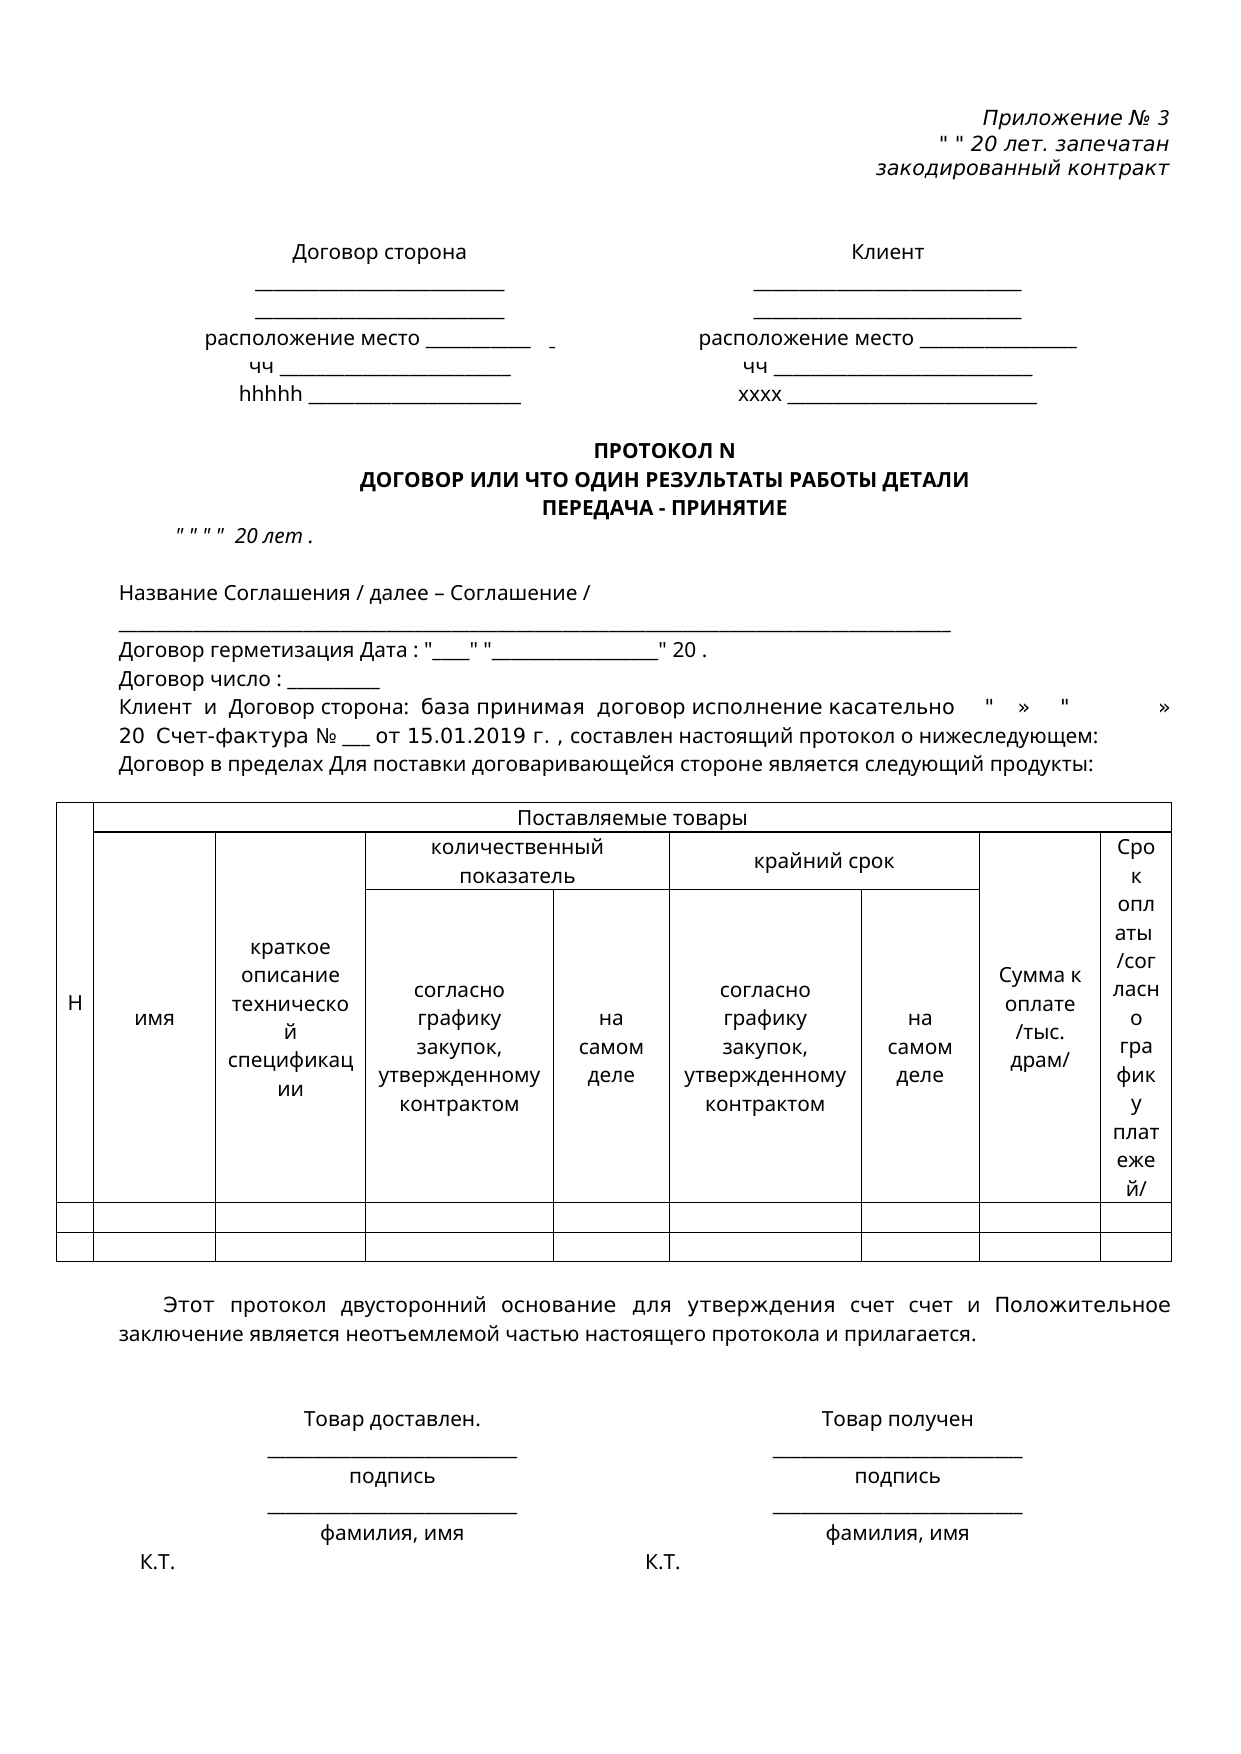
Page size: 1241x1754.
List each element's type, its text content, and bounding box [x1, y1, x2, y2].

table_cell краткое описание технической спецификации [216, 833, 365, 1202]
table_cell [862, 1233, 979, 1261]
text закодированный контракт [118, 156, 1171, 180]
table_cell К.Т. [645, 1546, 1150, 1576]
table_cell количественный показатель [366, 833, 669, 889]
table_cell ___________________________ фамилия, имя [140, 1490, 645, 1546]
table_cell [670, 1203, 861, 1232]
text Договор герметизация Дата : "____" "__________________" 20 . [118, 635, 1171, 664]
text Приложение № 3 [118, 103, 1171, 132]
table_cell [554, 1233, 669, 1261]
table_cell на самом деле [554, 890, 669, 1202]
table_cell К.Т. [140, 1546, 645, 1576]
table_header Договор сторона ___________________________ ___________________________ расположение место ______________ чч _________________________ hhhhh _______________________ [137, 237, 622, 408]
table_header Поставляемые товары [94, 803, 1171, 831]
text Название Соглашения / далее – Соглашение / __________________________________________________________________________________________ [118, 578, 1171, 635]
text Договор число : __________ [118, 664, 1171, 692]
table_cell [216, 1203, 365, 1232]
text Договор в пределах Для поставки договаривающейся стороне является следующий продукты: [118, 749, 1171, 778]
table_cell [980, 1203, 1100, 1232]
text ДОГОВОР ИЛИ ЧТО ОДИН РЕЗУЛЬТАТЫ РАБОТЫ ДЕТАЛИ [118, 465, 1171, 493]
text ПЕРЕДАЧА - ПРИНЯТИЕ [118, 493, 1171, 522]
table_cell имя [94, 833, 215, 1202]
table_cell [366, 1203, 553, 1232]
table_cell крайний срок [670, 833, 979, 889]
table_cell ___________________________ подпись [645, 1433, 1150, 1489]
text " " " " 20 лет . [118, 522, 1171, 550]
table_cell [1101, 1233, 1171, 1261]
table_cell Срок оплаты /согласно графику платежей/ [1101, 833, 1171, 1202]
table_cell [57, 1203, 93, 1232]
table_cell ___________________________ фамилия, имя [645, 1490, 1150, 1546]
table_cell согласно графику закупок, утвержденному контрактом [366, 890, 553, 1202]
table_cell ___________________________ подпись [140, 1433, 645, 1489]
table_header Клиент _____________________________ _____________________________ расположение место _________________ чч ____________________________ хххх ___________________________ [622, 237, 1153, 408]
text Этот протокол двусторонний основание для утверждения счет счет и Положительное заключение является неотъемлемой частью настоящего протокола и прилагается. [118, 1291, 1171, 1347]
table_cell [862, 1203, 979, 1232]
text " " 20 лет. запечатан [118, 132, 1171, 156]
table_cell [94, 1233, 215, 1261]
table_cell [980, 1233, 1100, 1261]
table_header Товар доставлен. [140, 1404, 645, 1433]
table_cell Сумма к оплате /тыс. драм/ [980, 833, 1100, 1202]
table_cell [670, 1233, 861, 1261]
table_cell согласно графику закупок, утвержденному контрактом [670, 890, 861, 1202]
table_cell на самом деле [862, 890, 979, 1202]
table_cell [94, 1203, 215, 1232]
table_header Н [57, 803, 93, 1202]
table_header Товар получен [645, 1404, 1150, 1433]
table_cell [366, 1233, 553, 1261]
table_cell [57, 1233, 93, 1261]
table_cell [554, 1203, 669, 1232]
table_cell [1101, 1203, 1171, 1232]
text Клиент и Договор сторона: база принимая договор исполнение касательно " » " » 20 Счет-фактура № ___ от 15.01.2019 г. , составлен настоящий протокол о нижеследующем: [118, 692, 1171, 749]
text ПРОТОКОЛ N [118, 436, 1171, 465]
table_cell [216, 1233, 365, 1261]
